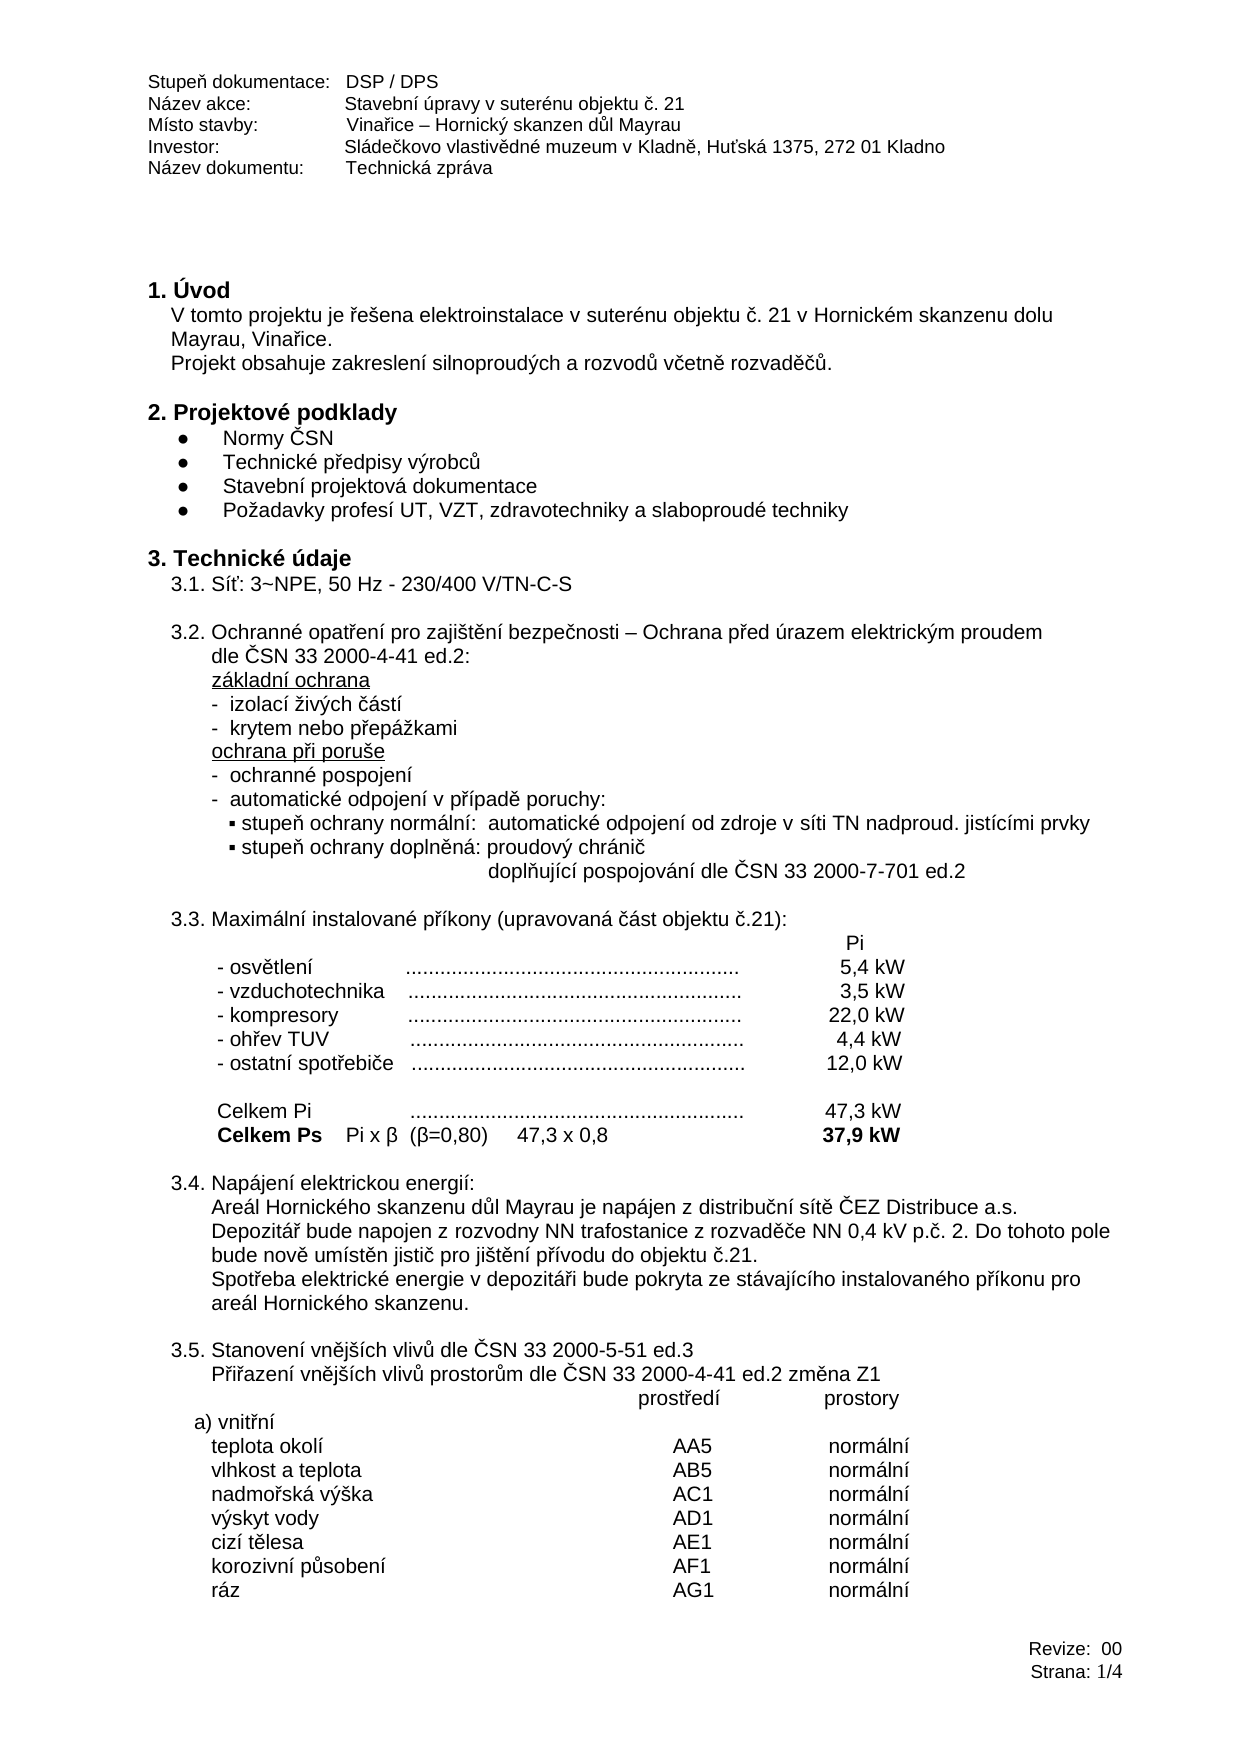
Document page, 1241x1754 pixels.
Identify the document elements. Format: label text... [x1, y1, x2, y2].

text - kompresory .......................................................... 22,0 kW [148, 1003, 1122, 1027]
text - ochranné pospojení [148, 763, 1122, 787]
text V tomto projektu je řešena elektroinstalace v suterénu objektu č. 21 v Hornickém skanzenu dolu [148, 303, 1122, 327]
text 2. Projektové podklady [148, 399, 1122, 426]
text - krytem nebo přepážkami [148, 715, 1122, 739]
text Mayrau, Vinařice. [148, 327, 1122, 351]
text teplota okolí AA5 normální [148, 1434, 1122, 1458]
text 3.1. Síť: 3~NPE, 50 Hz - 230/400 V/TN-C-S [148, 572, 1122, 596]
text - automatické odpojení v případě poruchy: [148, 787, 1122, 811]
text - osvětlení .......................................................... 5,4 kW [148, 955, 1122, 979]
text ▪ stupeň ochrany doplněná: proudový chránič [148, 835, 1122, 859]
text Depozitář bude napojen z rozvodny NN trafostanice z rozvaděče NN 0,4 kV p.č. 2. Do tohoto pole [148, 1218, 1122, 1242]
text 3.2. Ochranné opatření pro zajištění bezpečnosti – Ochrana před úrazem elektrickým proudem [148, 619, 1122, 643]
text ráz AG1 normální [148, 1578, 1122, 1602]
text výskyt vody AD1 normální [148, 1506, 1122, 1530]
text Celkem Pi .......................................................... 47,3 kW [148, 1099, 1122, 1123]
text - ohřev TUV .......................................................... 4,4 kW [148, 1027, 1122, 1051]
text Projekt obsahuje zakreslení silnoproudých a rozvodů včetně rozvaděčů. [148, 351, 1122, 375]
text ● Požadavky profesí UT, VZT, zdravotechniky a slaboproudé techniky [148, 497, 1122, 521]
text Přiřazení vnějších vlivů prostorům dle ČSN 33 2000-4-41 ed.2 změna Z1 [148, 1362, 1122, 1386]
text bude nově umístěn jistič pro jištění přívodu do objektu č.21. [148, 1242, 1122, 1266]
text prostředí prostory [148, 1386, 1122, 1410]
text Areál Hornického skanzenu důl Mayrau je napájen z distribuční sítě ČEZ Distribuce a.s. [148, 1194, 1122, 1218]
text 3.3. Maximální instalované příkony (upravovaná část objektu č.21): [148, 907, 1122, 931]
text Pi [148, 931, 1122, 955]
text ● Technické předpisy výrobců [148, 449, 1122, 473]
text areál Hornického skanzenu. [148, 1290, 1122, 1314]
text Celkem Ps Pi x β (β=0,80) 47,3 x 0,8 37,9 kW [148, 1123, 1122, 1147]
text - izolací živých částí [148, 691, 1122, 715]
text dle ČSN 33 2000-4-41 ed.2: [148, 643, 1122, 667]
text 3.4. Napájení elektrickou energií: [148, 1171, 1122, 1194]
text - vzduchotechnika .......................................................... 3,5 kW [148, 979, 1122, 1003]
text korozivní působení AF1 normální [148, 1554, 1122, 1578]
text 1. Úvod [148, 277, 1122, 303]
text vlhkost a teplota AB5 normální [148, 1458, 1122, 1482]
text ▪ stupeň ochrany normální: automatické odpojení od zdroje v síti TN nadproud. jistícími prvky [148, 811, 1122, 835]
text ochrana při poruše [148, 739, 1122, 763]
text doplňující pospojování dle ČSN 33 2000-7-701 ed.2 [148, 859, 1122, 883]
text základní ochrana [148, 667, 1122, 691]
text - ostatní spotřebiče .......................................................... 12,0 kW [148, 1051, 1122, 1075]
text nadmořská výška AC1 normální [148, 1482, 1122, 1506]
text cizí tělesa AE1 normální [148, 1530, 1122, 1554]
text a) vnitřní [148, 1410, 1122, 1434]
text 3. Technické údaje [148, 545, 1122, 572]
text 3.5. Stanovení vnějších vlivů dle ČSN 33 2000-5-51 ed.3 [148, 1338, 1122, 1362]
text ● Normy ČSN [148, 426, 1122, 449]
text ● Stavební projektová dokumentace [148, 473, 1122, 497]
text Spotřeba elektrické energie v depozitáři bude pokryta ze stávajícího instalovaného příkonu pro [148, 1266, 1122, 1290]
